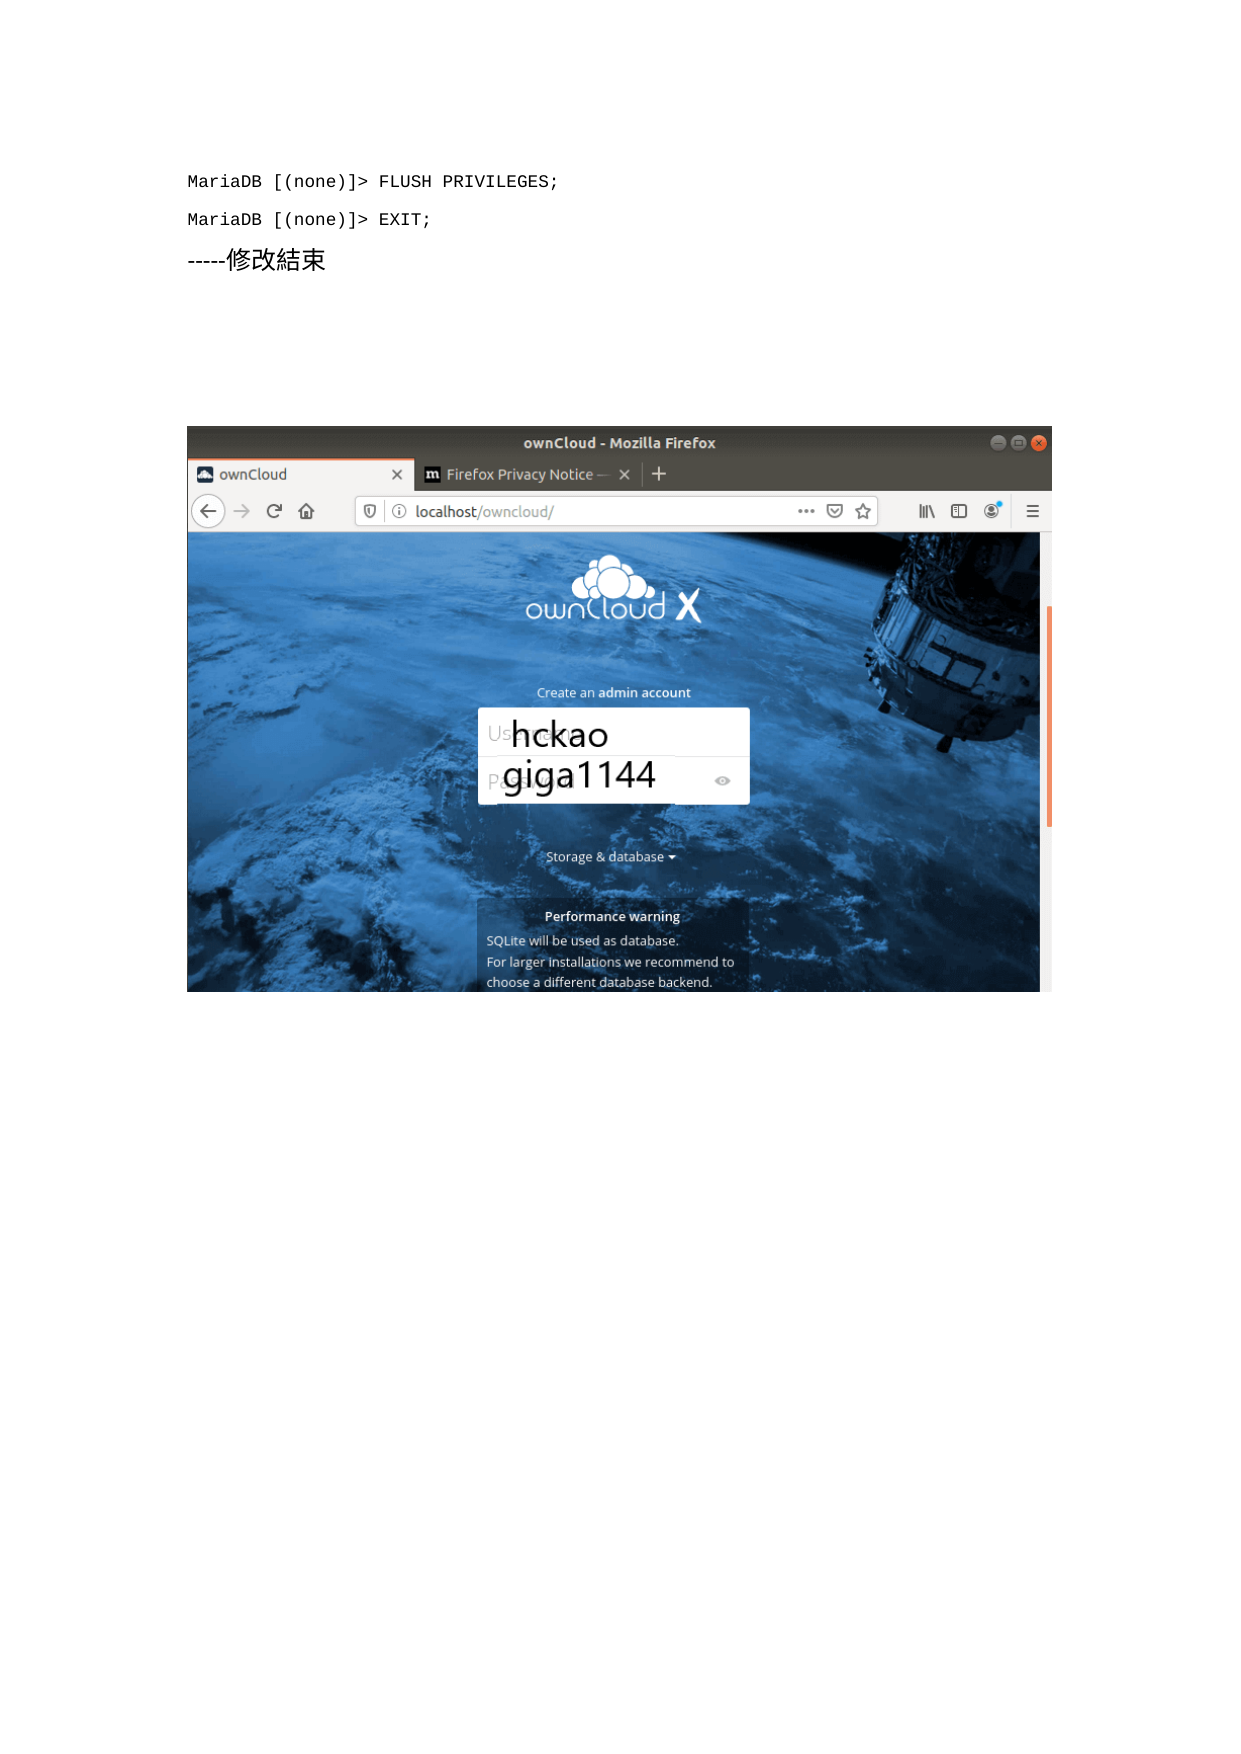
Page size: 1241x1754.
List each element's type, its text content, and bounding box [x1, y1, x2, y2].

text MariaDB [(none)]> FLUSH PRIVILEGES; [187, 164, 1053, 202]
text MariaDB [(none)]> EXIT; [187, 202, 1053, 239]
picture [187, 426, 1052, 992]
text -----修改結束 [187, 239, 1053, 277]
